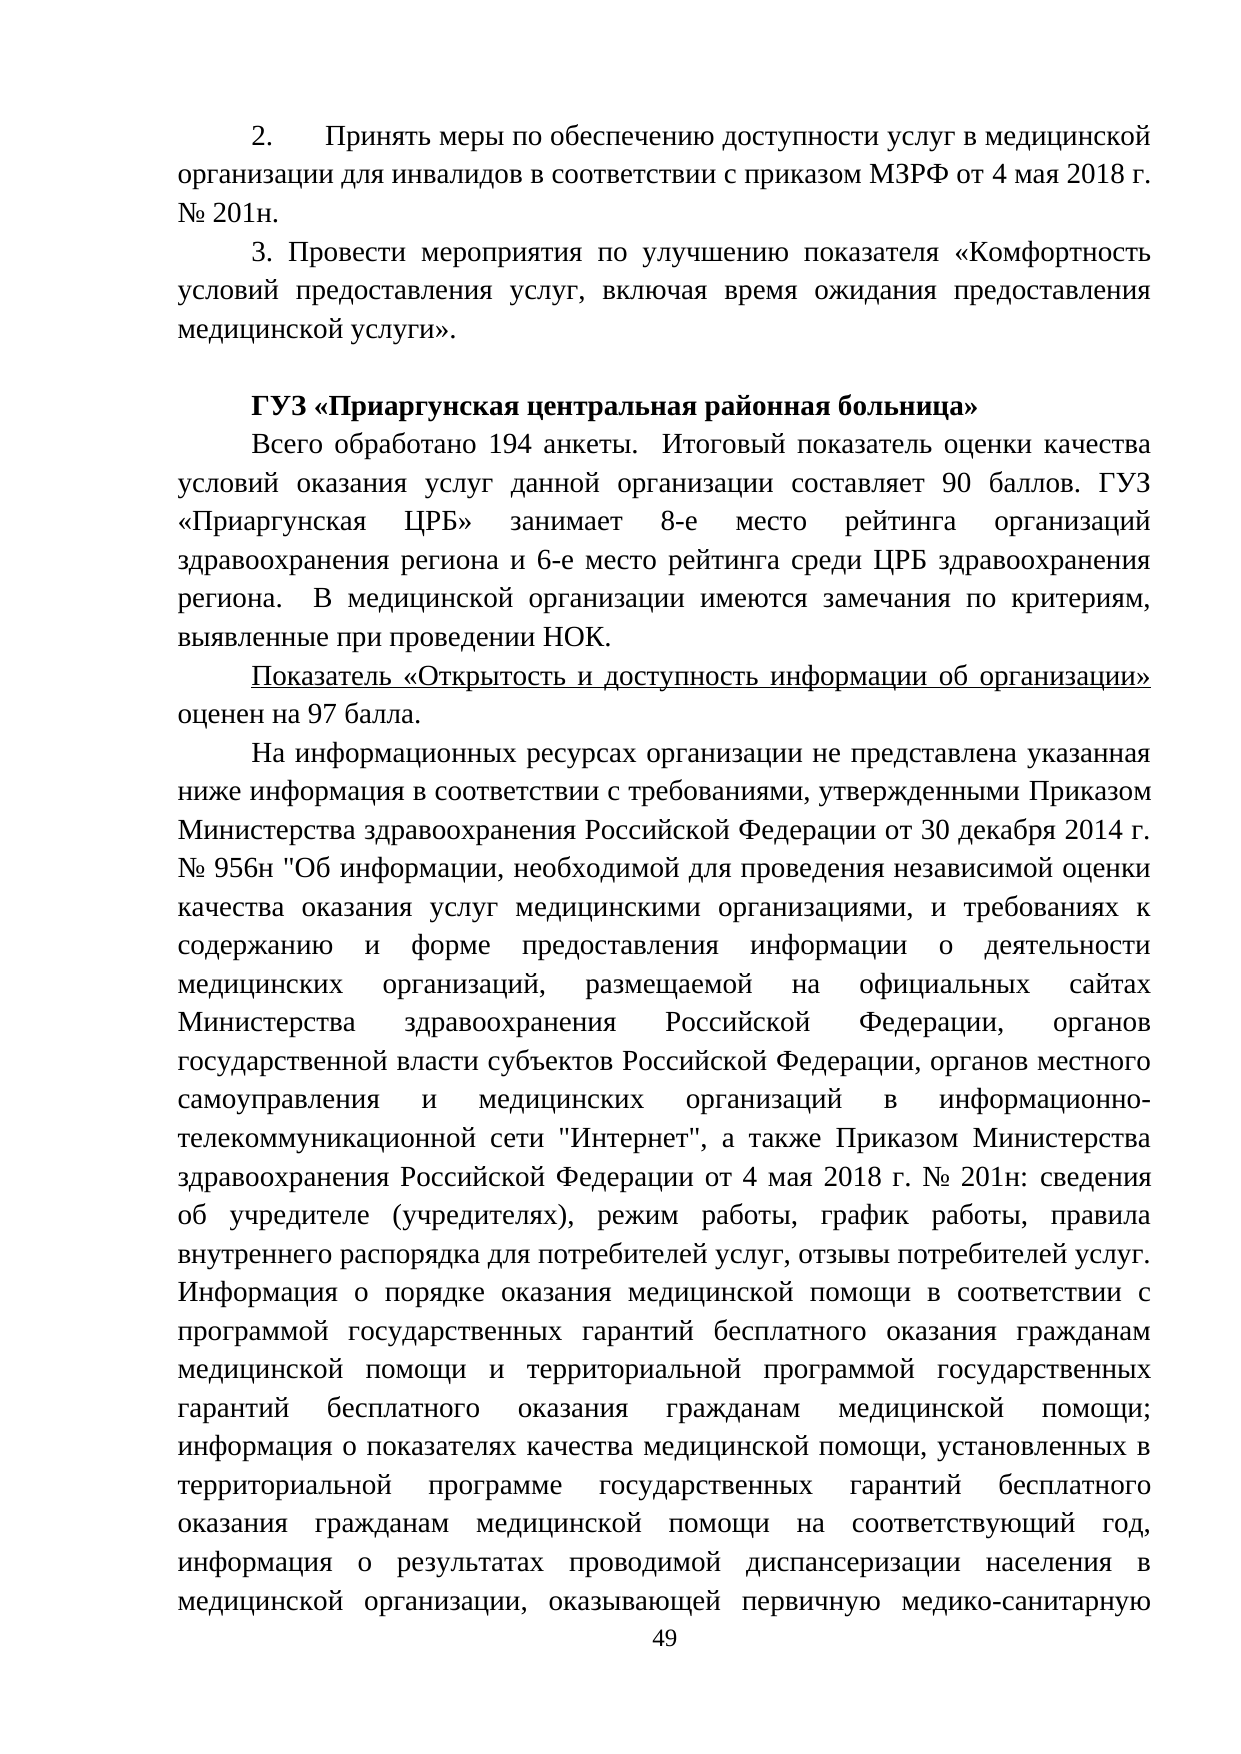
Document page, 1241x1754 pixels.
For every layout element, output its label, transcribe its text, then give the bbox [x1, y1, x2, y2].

text 2. Принять меры по обеспечению доступности услуг в медицинской организации для инвалидов в соответствии с приказом МЗРФ от 4 мая 2018 г. № 201н. [177, 118, 1152, 229]
text Всего обработано 194 анкеты. Итоговый показатель оценки качества условий оказания услуг данной организации составляет 90 баллов. ГУЗ «Приаргунская ЦРБ» занимает 8-е место рейтинга организаций здравоохранения региона и 6-е место рейтинга среди ЦРБ здравоохранения региона. В медицинской организации имеются замечания по критериям, выявленные при проведении НОК. [177, 426, 1152, 653]
text Показатель «Открытость и доступность информации об организации» оценен на 97 балла. [177, 658, 1152, 730]
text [177, 735, 1152, 1616]
text ГУЗ «Приаргунская центральная районная больница» [177, 388, 1152, 421]
text 3. Провести мероприятия по улучшению показателя «Комфортность условий предоставления услуг, включая время ожидания предоставления медицинской услуги». [177, 234, 1152, 344]
